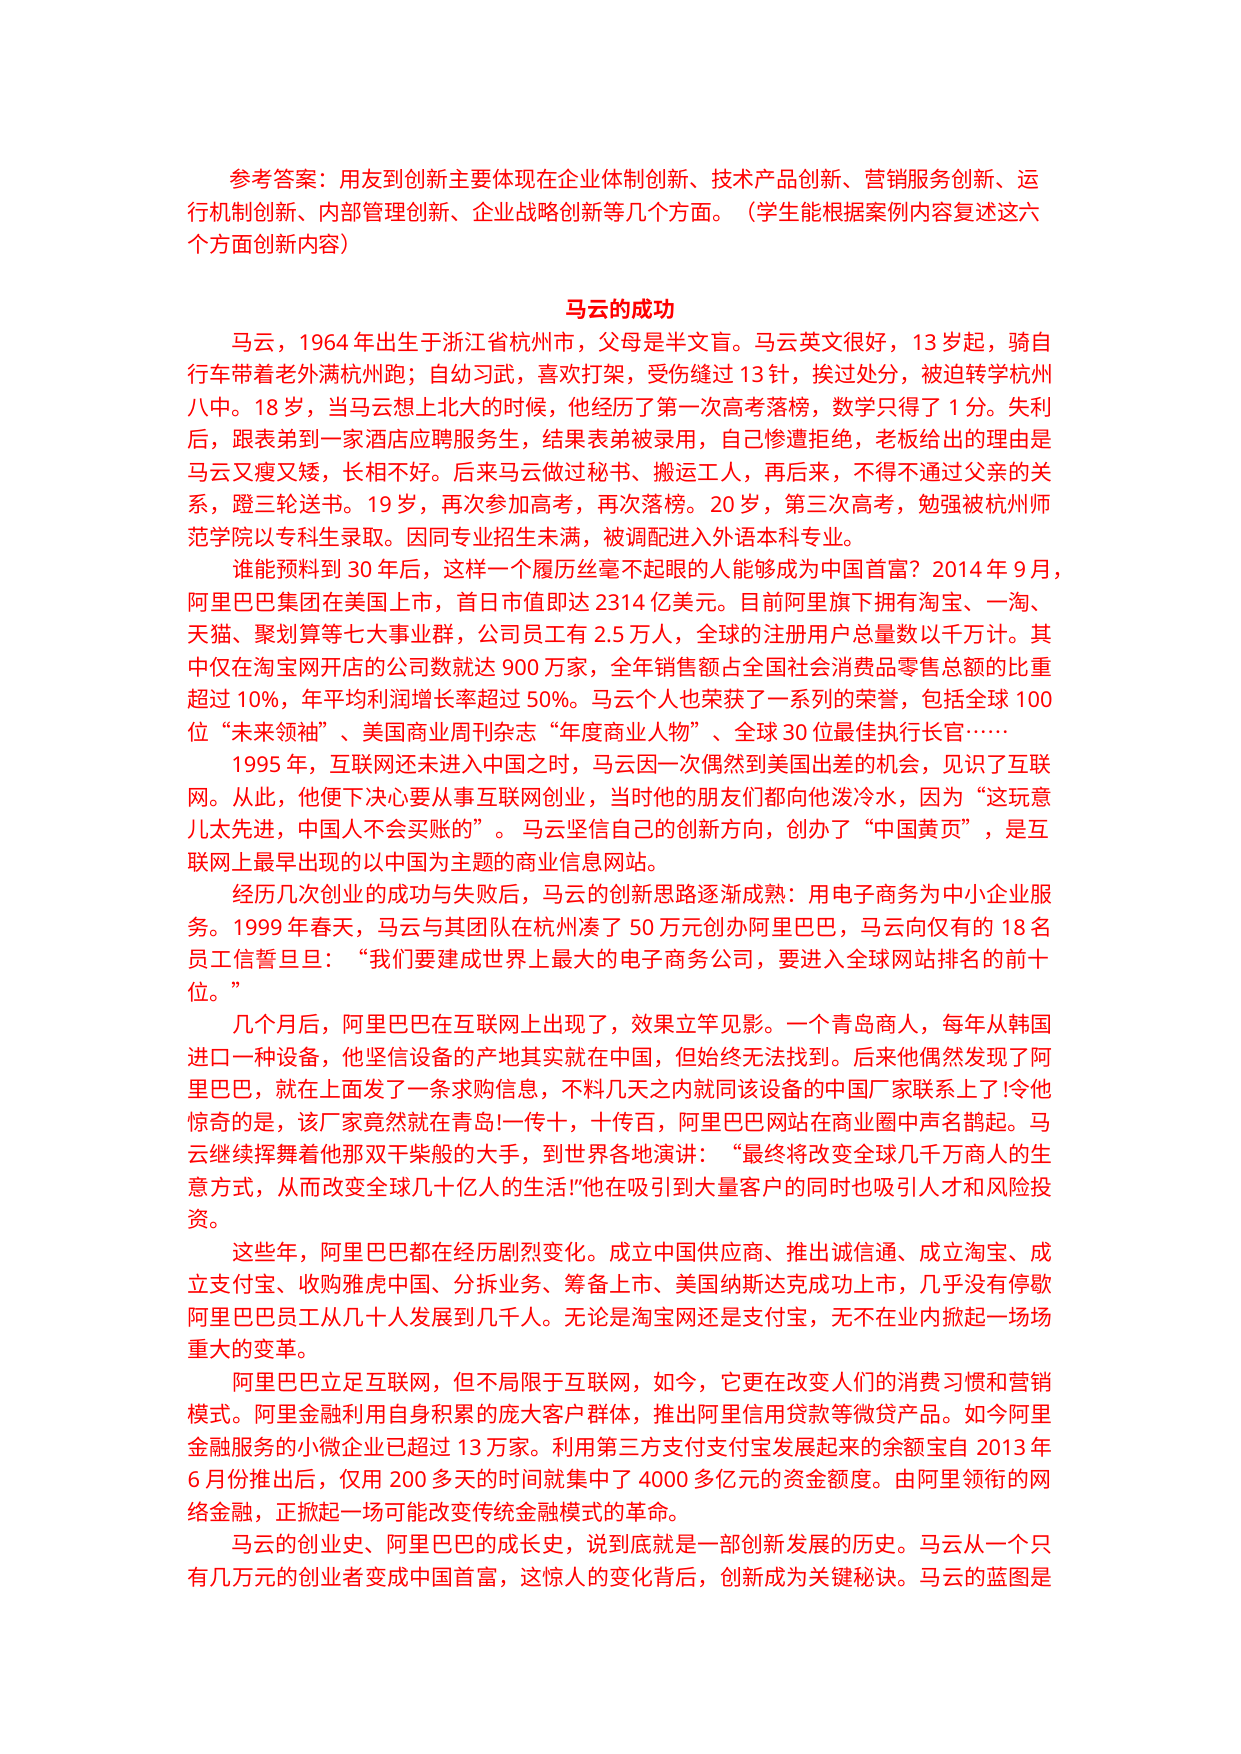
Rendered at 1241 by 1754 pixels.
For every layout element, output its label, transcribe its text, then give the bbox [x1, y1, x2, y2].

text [187, 1527, 1053, 1592]
text 经历几次创业的成功与失败后，马云的创新思路逐渐成熟：用电子商务为中小企业服务。1999年春天，马云与其团队在杭州凑了50万元创办阿里巴巴，马云向仅有的18名员工信誓旦旦：“我们要建成世界上最大的电子商务公司，要进入全球网站排名的前十位。” [187, 877, 1053, 1007]
text 马云的成功 [187, 292, 1053, 324]
text 阿里巴巴立足互联网，但不局限于互联网，如今，它更在改变人们的消费习惯和营销模式。阿里金融利用自身积累的庞大客户群体，推出阿里信用贷款等微贷产品。如今阿里金融服务的小微企业已超过13万家。利用第三方支付支付宝发展起来的余额宝自2013年6月份推出后，仅用200多天的时间就集中了4000多亿元的资金额度。由阿里领衔的网络金融，正掀起一场可能改变传统金融模式的革命。 [187, 1364, 1053, 1527]
text 这些年，阿里巴巴都在经历剧烈变化。成立中国供应商、推出诚信通、成立淘宝、成立支付宝、收购雅虎中国、分拆业务、筹备上市、美国纳斯达克成功上市，几乎没有停歇，阿里巴巴员工从几十人发展到几千人。无论是淘宝网还是支付宝，无不在业内掀起一场场重大的变革。 [187, 1234, 1053, 1364]
text 谁能预料到30年后，这样一个履历丝毫不起眼的人能够成为中国首富？2014年9月，阿里巴巴集团在美国上市，首日市值即达2314亿美元。目前阿里旗下拥有淘宝、一淘、天猫、聚划算等七大事业群，公司员工有2.5万人，全球的注册用户总量数以千万计。其中仅在淘宝网开店的公司数就达900万家，全年销售额占全国社会消费品零售总额的比重超过10%，年平均利润增长率超过50%。马云个人也荣获了一系列的荣誉，包括全球100位“未来领袖”、美国商业周刊杂志“年度商业人物”、全球30位最佳执行长官…… [187, 552, 1053, 747]
text 几个月后，阿里巴巴在互联网上出现了，效果立竿见影。一个青岛商人，每年从韩国进口一种设备，他坚信设备的产地其实就在中国，但始终无法找到。后来他偶然发现了阿里巴巴，就在上面发了一条求购信息，不料几天之内就同该设备的中国厂家联系上了!令他惊奇的是，该厂家竟然就在青岛!一传十，十传百，阿里巴巴网站在商业圈中声名鹊起。马云继续挥舞着他那双干柴般的大手，到世界各地演讲：“最终将改变全球几千万商人的生意方式，从而改变全球几十亿人的生活!”他在吸引到大量客户的同时也吸引人才和风险投资。 [187, 1007, 1053, 1234]
text 1995年，互联网还未进入中国之时，马云因一次偶然到美国出差的机会，见识了互联网。从此，他便下决心要从事互联网创业，当时他的朋友们都向他泼冷水，因为“这玩意儿太先进，中国人不会买账的”。 马云坚信自己的创新方向，创办了“中国黄页”，是互联网上最早出现的以中国为主题的商业信息网站。 [187, 747, 1053, 877]
text 马云，1964年出生于浙江省杭州市，父母是半文盲。马云英文很好，13岁起，骑自行车带着老外满杭州跑；自幼习武，喜欢打架，受伤缝过13针，挨过处分，被迫转学杭州八中。18岁，当马云想上北大的时候，他经历了第一次高考落榜，数学只得了1分。失利后，跟表弟到一家酒店应聘服务生，结果表弟被录用，自己惨遭拒绝，老板给出的理由是马云又瘦又矮，长相不好。后来马云做过秘书、搬运工人，再后来，不得不通过父亲的关系，蹬三轮送书。19岁，再次参加高考，再次落榜。20岁，第三次高考，勉强被杭州师范学院以专科生录取。因同专业招生未满，被调配进入外语本科专业。 [187, 324, 1053, 552]
text 参考答案：用友到创新主要体现在企业体制创新、技术产品创新、营销服务创新、运行机制创新、内部管理创新、企业战略创新等几个方面。（学生能根据案例内容复述这六个方面创新内容） [187, 162, 1053, 259]
